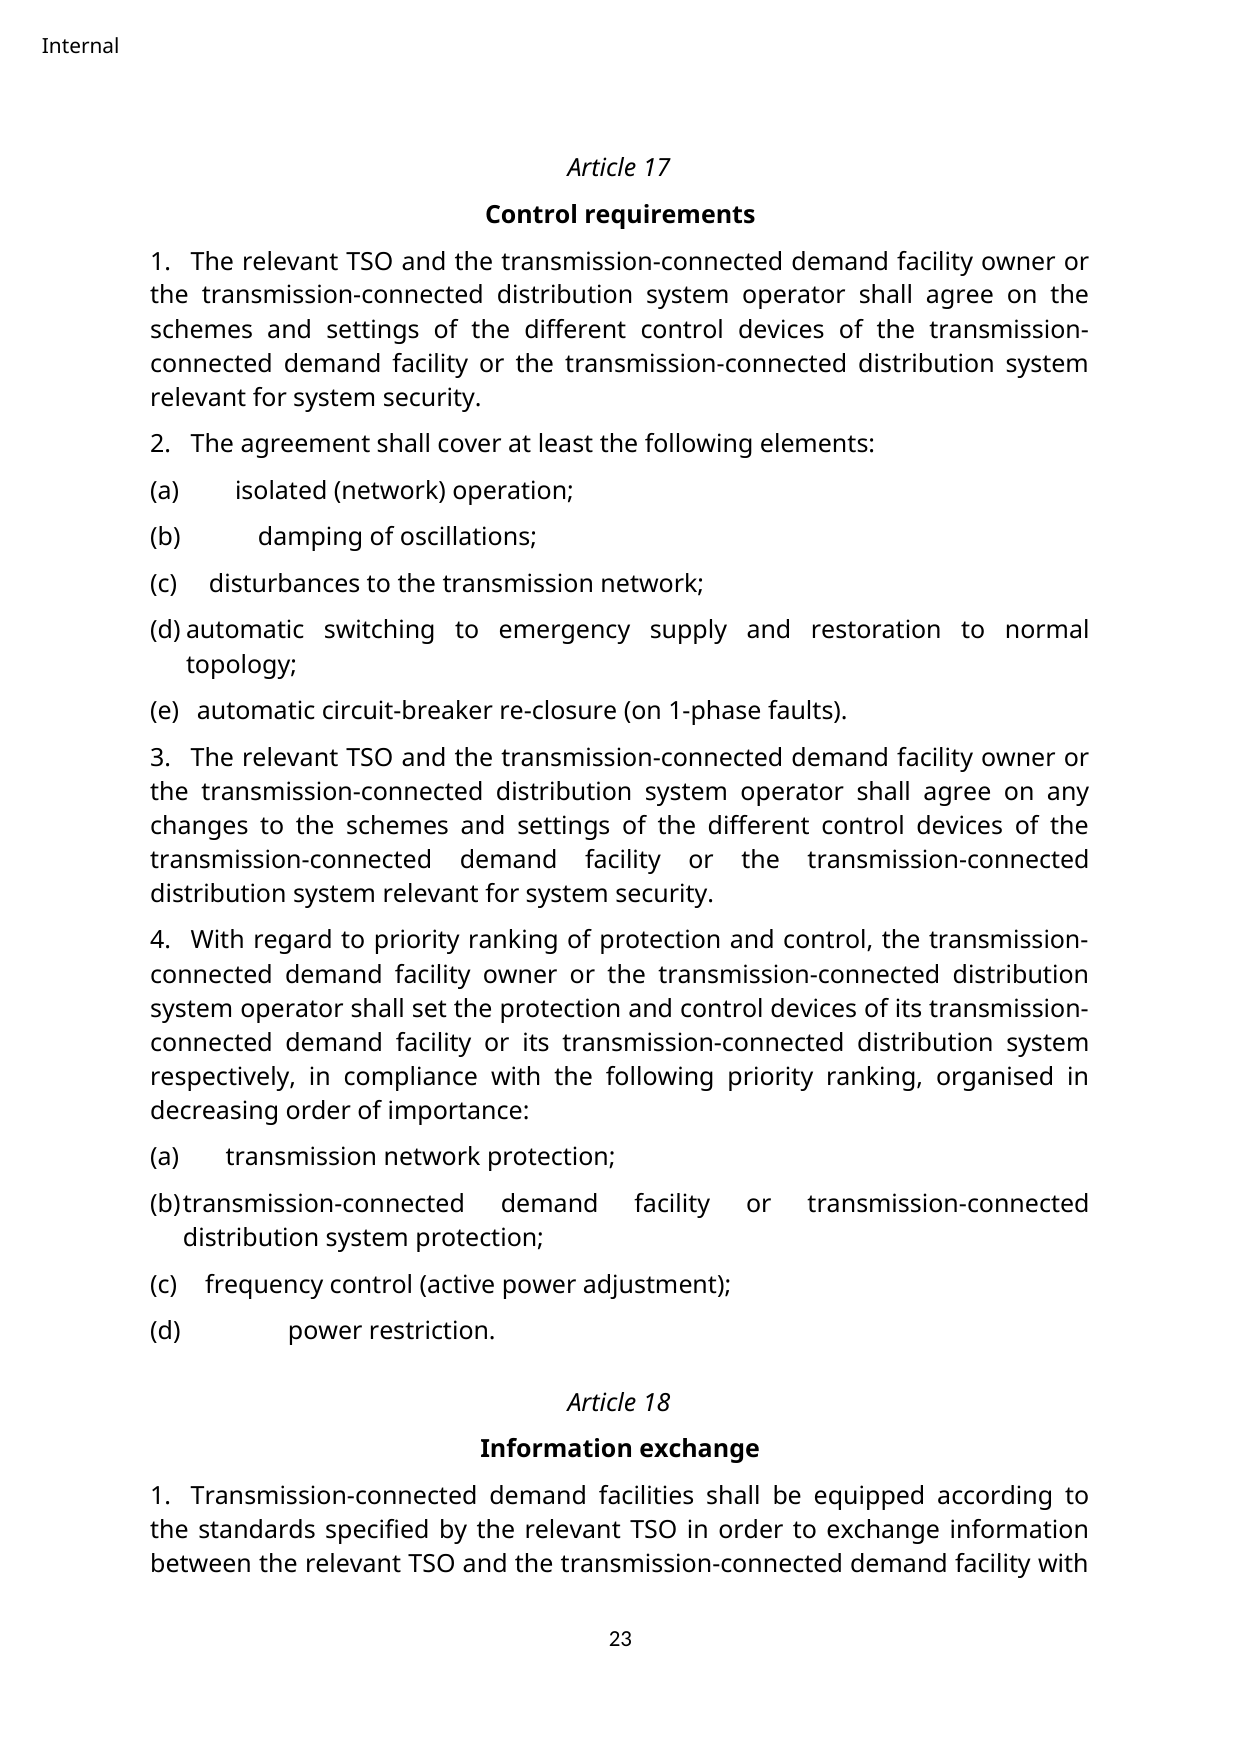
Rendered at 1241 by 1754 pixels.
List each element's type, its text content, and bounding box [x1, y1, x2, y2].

table_header disturbances to the transmission network; [209, 553, 1090, 600]
text 2. The agreement shall cover at least the following elements: [150, 426, 1090, 460]
table_header damping of oscillations; [258, 507, 1090, 553]
table_header transmission-connected demand facility or transmission-connected distribution system protection; [183, 1173, 1090, 1254]
text 4. With regard to priority ranking of protection and control, the transmission-connected demand facility owner or the transmission-connected distribution system operator shall set the protection and control devices of its transmission-connected demand facility or its transmission-connected distribution system respectively, in compliance with the following priority ranking, organised in decreasing order of importance: [150, 922, 1090, 1127]
table_header (d) [150, 1300, 288, 1347]
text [150, 1477, 1090, 1580]
text 1. The relevant TSO and the transmission-connected demand facility owner or the transmission-connected distribution system operator shall agree on the schemes and settings of the different control devices of the transmission-connected demand facility or the transmission-connected distribution system relevant for system security. [150, 243, 1090, 413]
table_header (b) [150, 1173, 183, 1254]
table_header (e) [150, 680, 197, 727]
text Article 18 [150, 1384, 1090, 1418]
table_header (c) [150, 1254, 205, 1300]
table_header (c) [150, 553, 209, 600]
table_header automatic switching to emergency supply and restoration to normal topology; [186, 600, 1090, 680]
text 3. The relevant TSO and the transmission-connected demand facility owner or the transmission-connected distribution system operator shall agree on any changes to the schemes and settings of the different control devices of the transmission-connected demand facility or the transmission-connected distribution system relevant for system security. [150, 739, 1090, 910]
table_header transmission network protection; [225, 1127, 1090, 1173]
text Article 17 [150, 150, 1090, 184]
text Information exchange [150, 1431, 1090, 1465]
table_header (a) [150, 460, 235, 507]
table_header (d) [150, 600, 186, 680]
table_header isolated (network) operation; [235, 460, 1090, 507]
text Control requirements [150, 197, 1090, 231]
table_header power restriction. [288, 1300, 1090, 1347]
table_header (b) [150, 507, 258, 553]
table_header automatic circuit-breaker re-closure (on 1-phase faults). [197, 680, 1090, 727]
table_header frequency control (active power adjustment); [205, 1254, 1090, 1300]
table_header (a) [150, 1127, 225, 1173]
